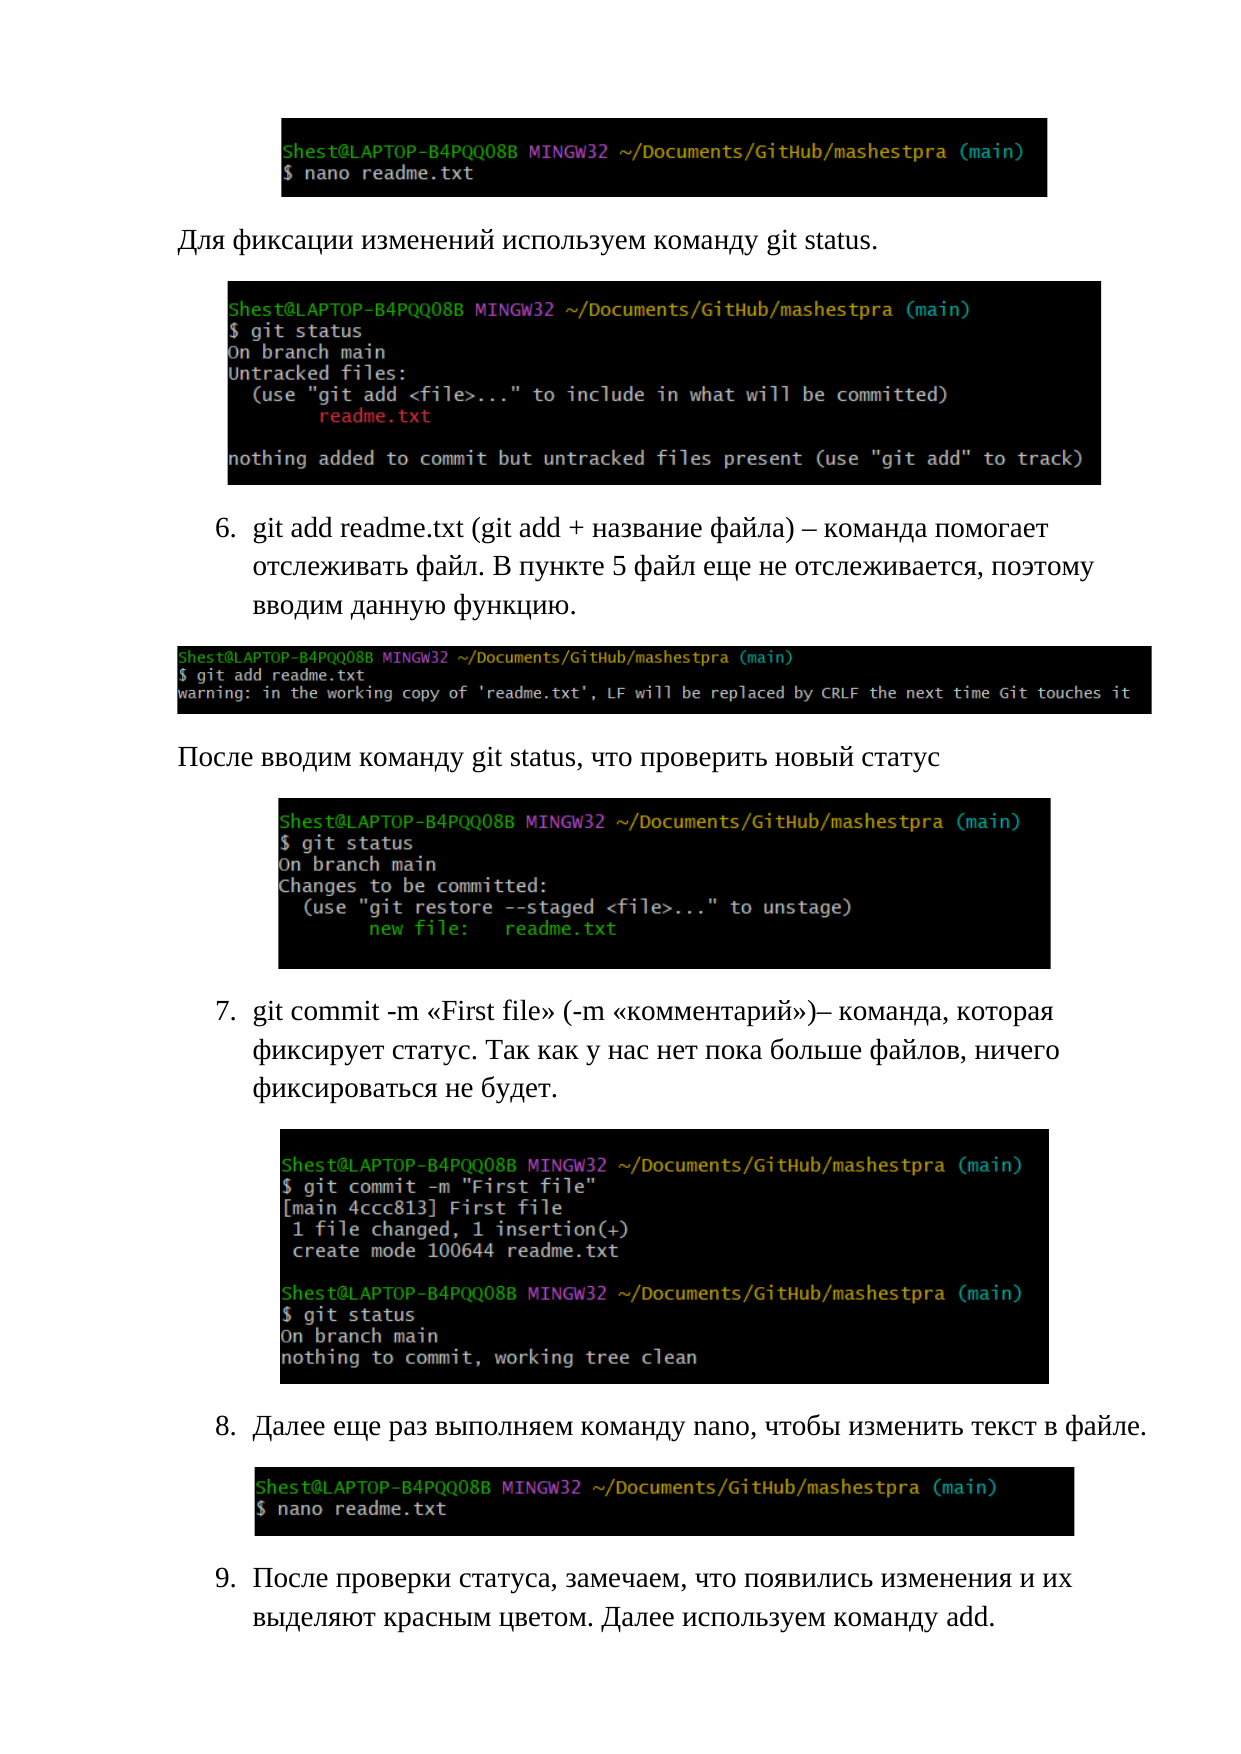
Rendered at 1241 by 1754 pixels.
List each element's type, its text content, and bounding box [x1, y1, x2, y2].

picture [278, 798, 1051, 969]
picture [177, 646, 1152, 714]
picture [227, 281, 1102, 485]
list После проверки статуса, замечаем, что появились изменения и их выделяют красным цветом. Далее используем команду add. [215, 1560, 1152, 1632]
picture [280, 1129, 1049, 1384]
text Для фиксации изменений используем команду git status. [177, 222, 1152, 255]
list Далее еще раз выполняем команду nano, чтобы изменить текст в файле. [215, 1408, 1152, 1442]
list git commit -m «First file» (-m «комментарий»)– команда, которая фиксирует статус. Так как у нас нет пока больше файлов, ничего фиксироваться не будет. [215, 993, 1152, 1104]
text После вводим команду git status, что проверить новый статус [177, 739, 1152, 772]
picture [254, 1467, 1075, 1536]
picture [281, 118, 1048, 197]
list git add readme.txt (git add + название файла) – команда помогает отслеживать файл. В пункте 5 файл еще не отслеживается, поэтому вводим данную функцию. [215, 510, 1152, 621]
